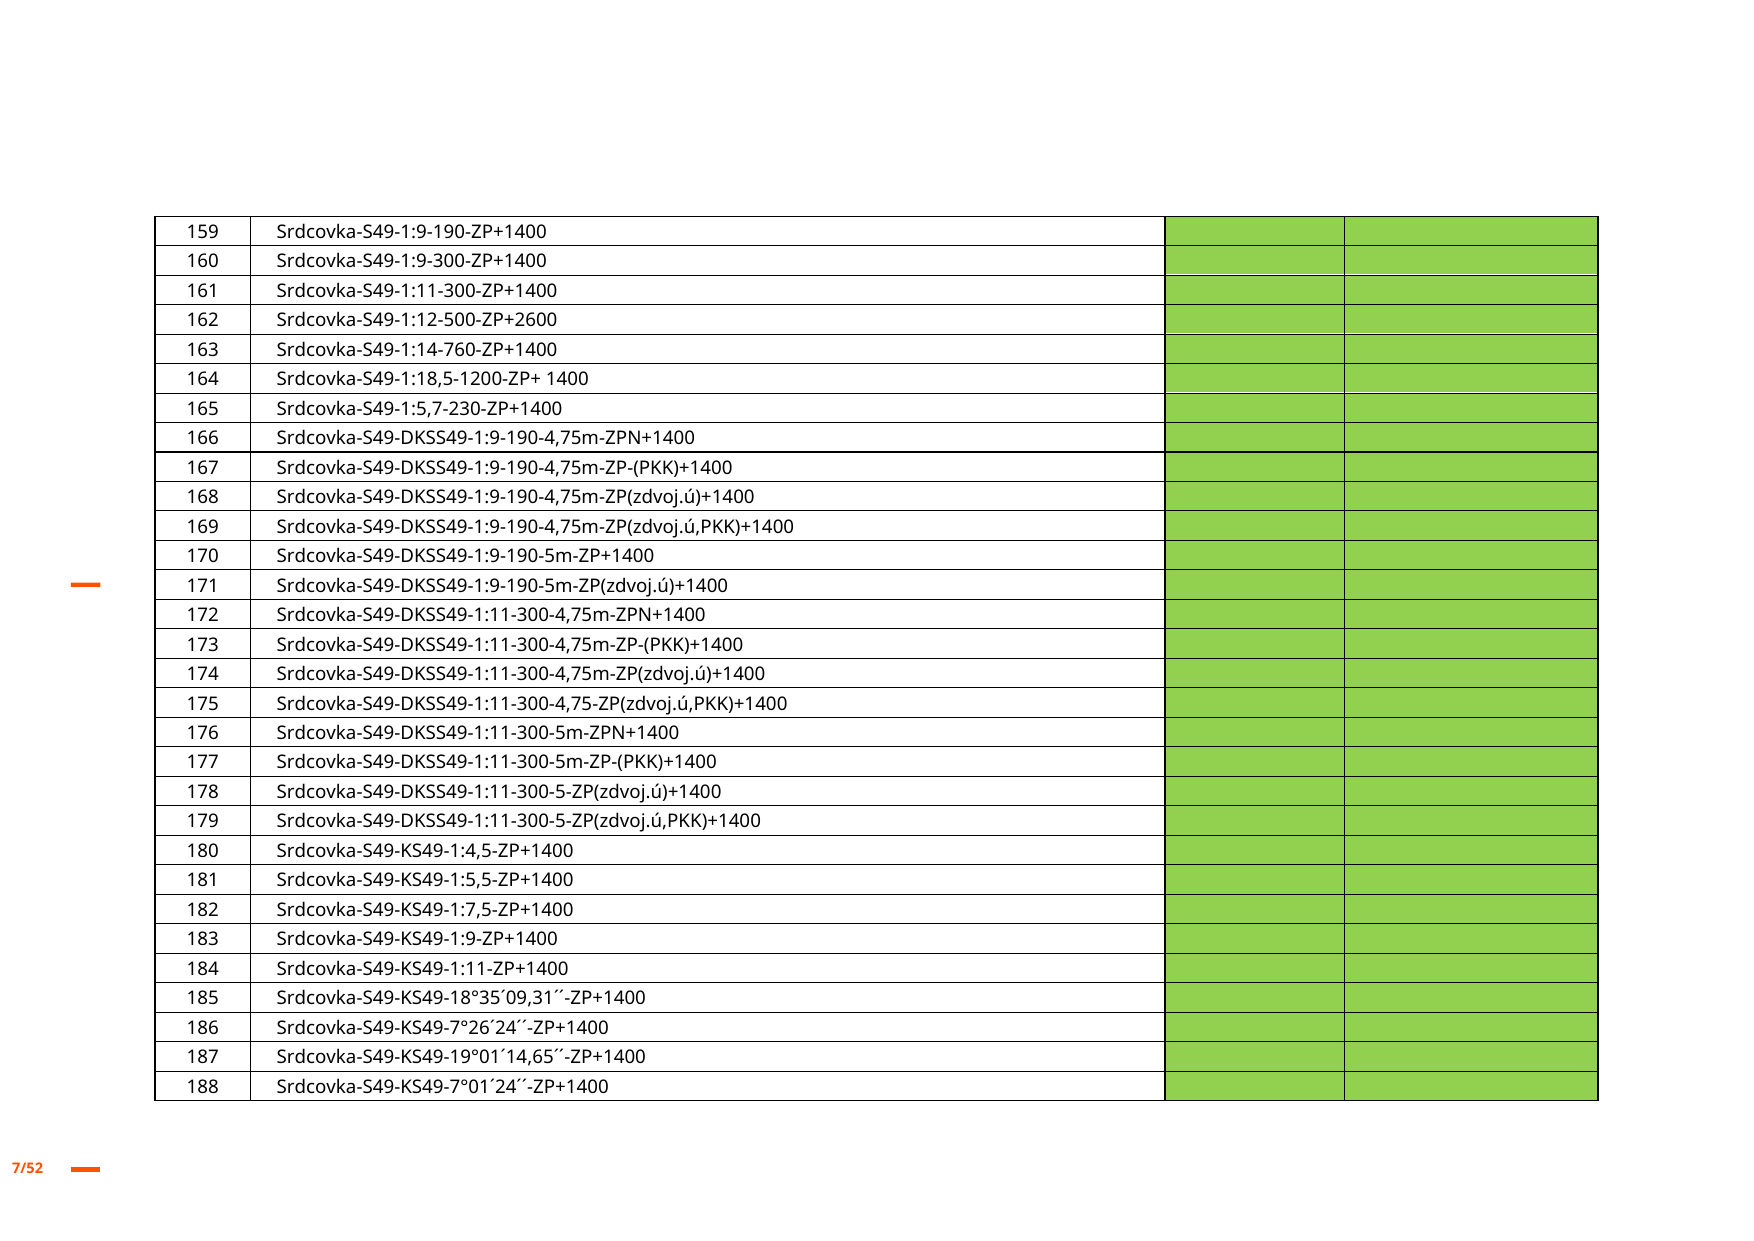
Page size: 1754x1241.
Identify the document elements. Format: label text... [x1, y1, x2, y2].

table_cell 187 [156, 1042, 250, 1071]
table_cell 181 [156, 865, 250, 894]
table_cell 167 [156, 453, 250, 481]
table_cell 163 [156, 335, 250, 363]
table_cell 186 [156, 1013, 250, 1041]
table_cell [1166, 777, 1344, 805]
table_cell 188 [156, 1072, 250, 1100]
table_cell [1166, 924, 1344, 953]
table_cell [1345, 895, 1597, 923]
table_cell Srdcovka-S49-DKSS49-1:11-300-4,75m-ZP-(PKK)+1400 [251, 629, 1164, 658]
table_cell 159 [156, 217, 250, 245]
table_cell 166 [156, 423, 250, 451]
table_cell Srdcovka-S49-KS49-7°26´24´´-ZP+1400 [251, 1013, 1164, 1041]
table_cell [1345, 777, 1597, 805]
table_cell [1166, 217, 1344, 245]
table_cell [1345, 924, 1597, 953]
table_cell [1345, 423, 1597, 451]
table_cell [1166, 747, 1344, 776]
table_cell Srdcovka-S49-DKSS49-1:9-190-4,75m-ZP-(PKK)+1400 [251, 453, 1164, 481]
table_cell Srdcovka-S49-DKSS49-1:9-190-4,75m-ZP(zdvoj.ú,PKK)+1400 [251, 511, 1164, 540]
table_cell [1166, 511, 1344, 540]
table_cell [1166, 335, 1344, 363]
table_cell [1166, 570, 1344, 599]
table_cell [1345, 836, 1597, 864]
table_cell [1345, 217, 1597, 245]
table_cell 182 [156, 895, 250, 923]
table_cell 178 [156, 777, 250, 805]
table_cell 160 [156, 246, 250, 274]
table_cell 171 [156, 570, 250, 599]
table_cell 162 [156, 305, 250, 333]
table_cell [1345, 688, 1597, 717]
table_cell 164 [156, 364, 250, 392]
table_cell Srdcovka-S49-DKSS49-1:9-190-4,75m-ZPN+1400 [251, 423, 1164, 451]
table_cell [1345, 1013, 1597, 1041]
table_cell [1166, 983, 1344, 1012]
table_cell [1166, 482, 1344, 510]
table_cell [1345, 541, 1597, 569]
table_cell [1166, 305, 1344, 333]
table_cell [1345, 983, 1597, 1012]
table_cell [1166, 394, 1344, 422]
table_cell Srdcovka-S49-KS49-1:7,5-ZP+1400 [251, 895, 1164, 923]
table_cell [1166, 895, 1344, 923]
table_cell 179 [156, 806, 250, 835]
table_cell 168 [156, 482, 250, 510]
table_cell [1345, 1042, 1597, 1071]
table_cell Srdcovka-S49-DKSS49-1:11-300-4,75m-ZP(zdvoj.ú)+1400 [251, 659, 1164, 687]
table_cell [1345, 865, 1597, 894]
table_cell 165 [156, 394, 250, 422]
table_cell 185 [156, 983, 250, 1012]
table_cell [1345, 954, 1597, 982]
table_cell [1345, 453, 1597, 481]
table_cell 169 [156, 511, 250, 540]
table_cell [1166, 423, 1344, 451]
table_cell 170 [156, 541, 250, 569]
table_cell Srdcovka-S49-KS49-1:5,5-ZP+1400 [251, 865, 1164, 894]
table_cell Srdcovka-S49-DKSS49-1:11-300-5m-ZP-(PKK)+1400 [251, 747, 1164, 776]
table_cell Srdcovka-S49-1:5,7-230-ZP+1400 [251, 394, 1164, 422]
table_cell 176 [156, 718, 250, 746]
table_cell 177 [156, 747, 250, 776]
table_cell 174 [156, 659, 250, 687]
table_cell [1345, 600, 1597, 628]
table_cell Srdcovka-S49-KS49-19°01´14,65´´-ZP+1400 [251, 1042, 1164, 1071]
table_cell Srdcovka-S49-DKSS49-1:11-300-5m-ZPN+1400 [251, 718, 1164, 746]
table_cell Srdcovka-S49-1:9-190-ZP+1400 [251, 217, 1164, 245]
table_cell Srdcovka-S49-1:11-300-ZP+1400 [251, 276, 1164, 304]
table_cell [1166, 364, 1344, 392]
table_cell Srdcovka-S49-KS49-1:9-ZP+1400 [251, 924, 1164, 953]
table_cell [1345, 335, 1597, 363]
table_cell [1166, 453, 1344, 481]
table_cell [1166, 865, 1344, 894]
table_cell Srdcovka-S49-1:18,5-1200-ZP+ 1400 [251, 364, 1164, 392]
table_cell [1166, 836, 1344, 864]
table_cell [1345, 511, 1597, 540]
table_cell 183 [156, 924, 250, 953]
table_cell [1166, 659, 1344, 687]
table_cell Srdcovka-S49-DKSS49-1:11-300-4,75m-ZPN+1400 [251, 600, 1164, 628]
table_cell [1345, 718, 1597, 746]
table_cell [1345, 276, 1597, 304]
table_cell [1166, 1013, 1344, 1041]
table_cell Srdcovka-S49-DKSS49-1:11-300-4,75-ZP(zdvoj.ú,PKK)+1400 [251, 688, 1164, 717]
table_cell [1345, 747, 1597, 776]
table_cell [1166, 954, 1344, 982]
table_cell 180 [156, 836, 250, 864]
table_cell Srdcovka-S49-1:9-300-ZP+1400 [251, 246, 1164, 274]
table_cell 184 [156, 954, 250, 982]
table_cell Srdcovka-S49-KS49-1:11-ZP+1400 [251, 954, 1164, 982]
table_cell [1166, 1042, 1344, 1071]
table_cell [1345, 246, 1597, 274]
table_cell [1166, 806, 1344, 835]
table_cell Srdcovka-S49-DKSS49-1:11-300-5-ZP(zdvoj.ú)+1400 [251, 777, 1164, 805]
table_cell [1166, 541, 1344, 569]
table_cell [1345, 364, 1597, 392]
table_cell Srdcovka-S49-1:14-760-ZP+1400 [251, 335, 1164, 363]
table_cell [1166, 276, 1344, 304]
table_cell [1345, 659, 1597, 687]
table_cell [1166, 629, 1344, 658]
table_cell [1345, 806, 1597, 835]
table_cell Srdcovka-S49-DKSS49-1:11-300-5-ZP(zdvoj.ú,PKK)+1400 [251, 806, 1164, 835]
table_cell 161 [156, 276, 250, 304]
table_cell [1166, 246, 1344, 274]
table_cell [1166, 1072, 1344, 1100]
table_cell Srdcovka-S49-DKSS49-1:9-190-4,75m-ZP(zdvoj.ú)+1400 [251, 482, 1164, 510]
table_cell [1345, 305, 1597, 333]
table_cell [1166, 688, 1344, 717]
table_cell [1345, 482, 1597, 510]
table_cell Srdcovka-S49-KS49-18°35´09,31´´-ZP+1400 [251, 983, 1164, 1012]
table_cell Srdcovka-S49-KS49-7°01´24´´-ZP+1400 [251, 1072, 1164, 1100]
table_cell 172 [156, 600, 250, 628]
table_cell [1345, 394, 1597, 422]
table_cell [1166, 718, 1344, 746]
table_cell 175 [156, 688, 250, 717]
table_cell 173 [156, 629, 250, 658]
table_cell Srdcovka-S49-DKSS49-1:9-190-5m-ZP+1400 [251, 541, 1164, 569]
table_cell [1345, 1072, 1597, 1100]
table_cell [1345, 570, 1597, 599]
table_cell Srdcovka-S49-KS49-1:4,5-ZP+1400 [251, 836, 1164, 864]
table_cell [1166, 600, 1344, 628]
table_cell Srdcovka-S49-DKSS49-1:9-190-5m-ZP(zdvoj.ú)+1400 [251, 570, 1164, 599]
table_cell Srdcovka-S49-1:12-500-ZP+2600 [251, 305, 1164, 333]
table_cell [1345, 629, 1597, 658]
